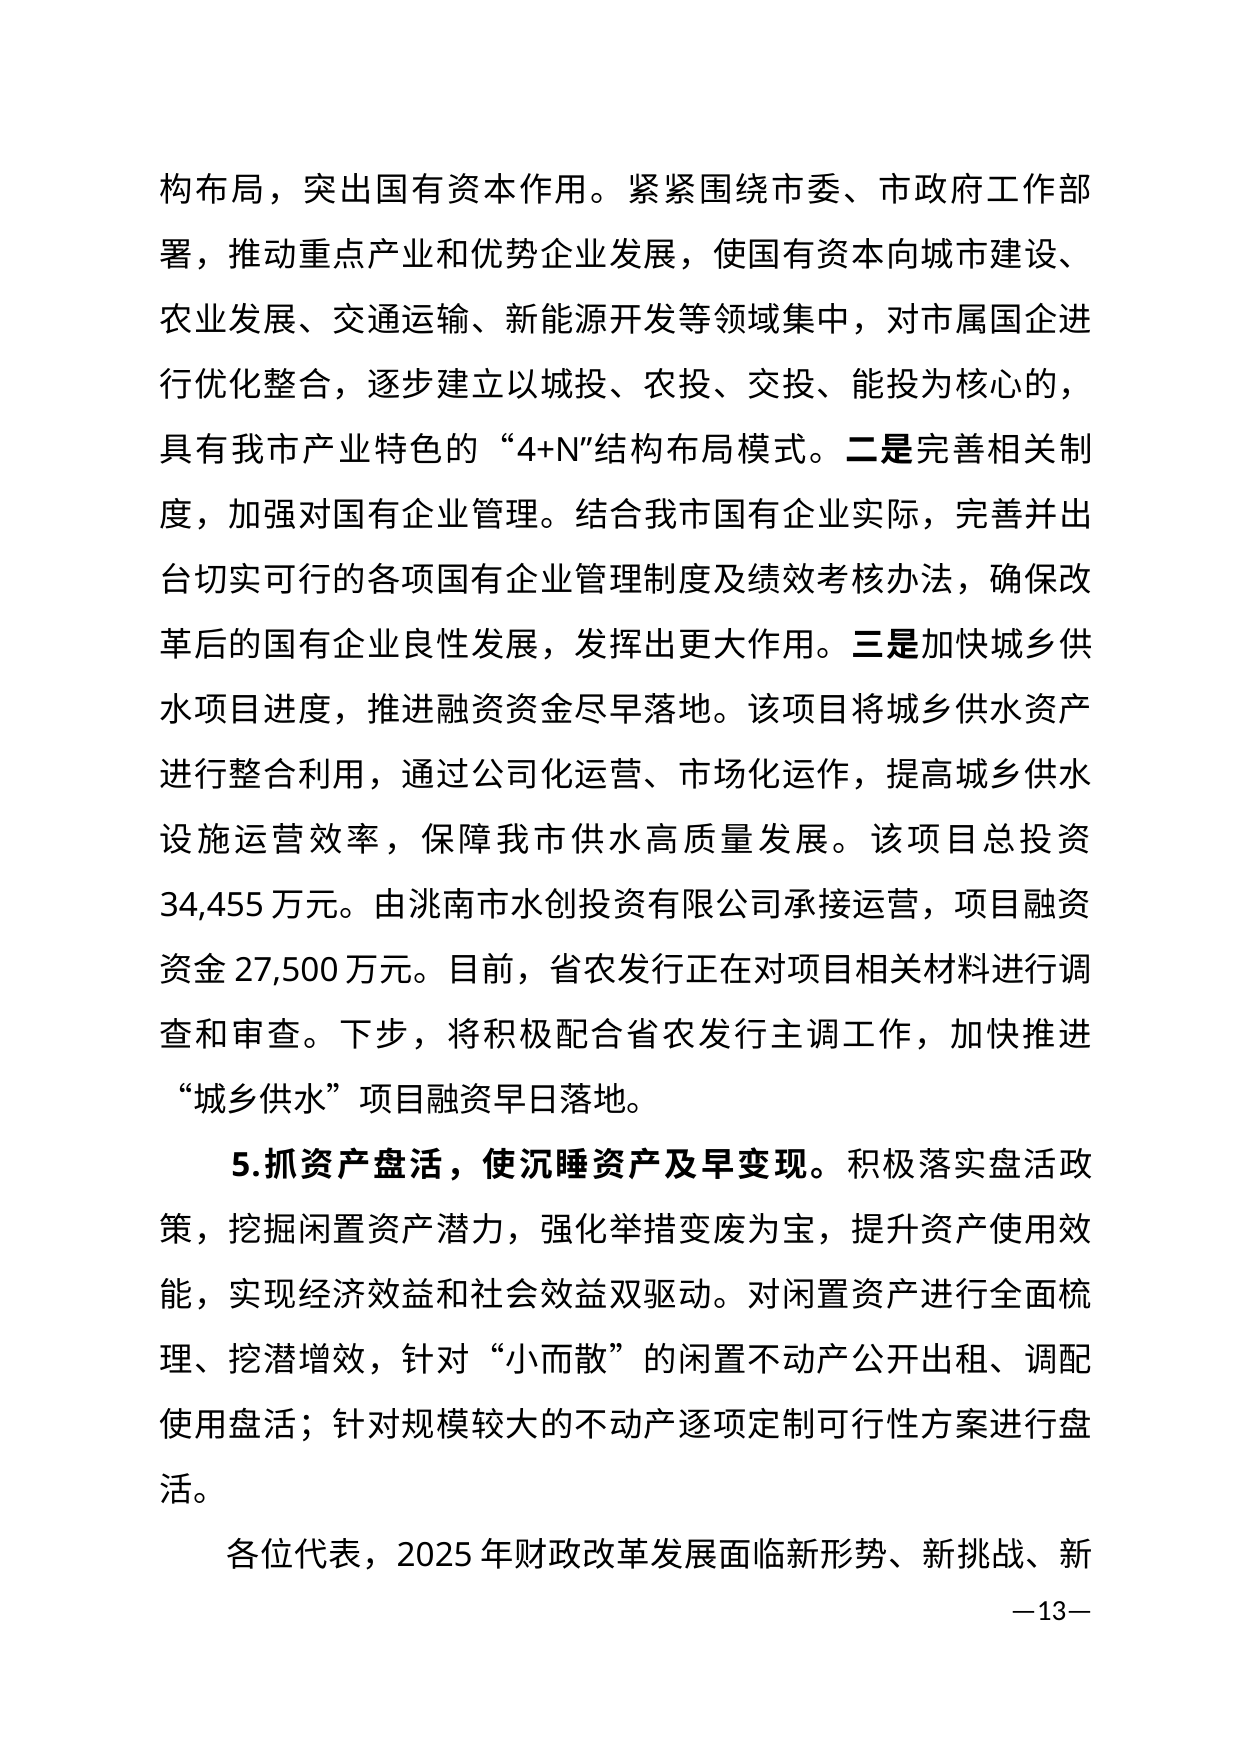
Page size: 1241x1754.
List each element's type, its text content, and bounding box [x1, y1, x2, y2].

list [159, 1520, 1092, 1585]
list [159, 155, 1092, 1130]
list 5.抓资产盘活，使沉睡资产及早变现。积极落实盘活政策，挖掘闲置资产潜力，强化举措变废为宝，提升资产使用效能，实现经济效益和社会效益双驱动。对闲置资产进行全面梳理、挖潜增效，针对“小而散”的闲置不动产公开出租、调配使用盘活；针对规模较大的不动产逐项定制可行性方案进行盘活。 [159, 1130, 1092, 1520]
